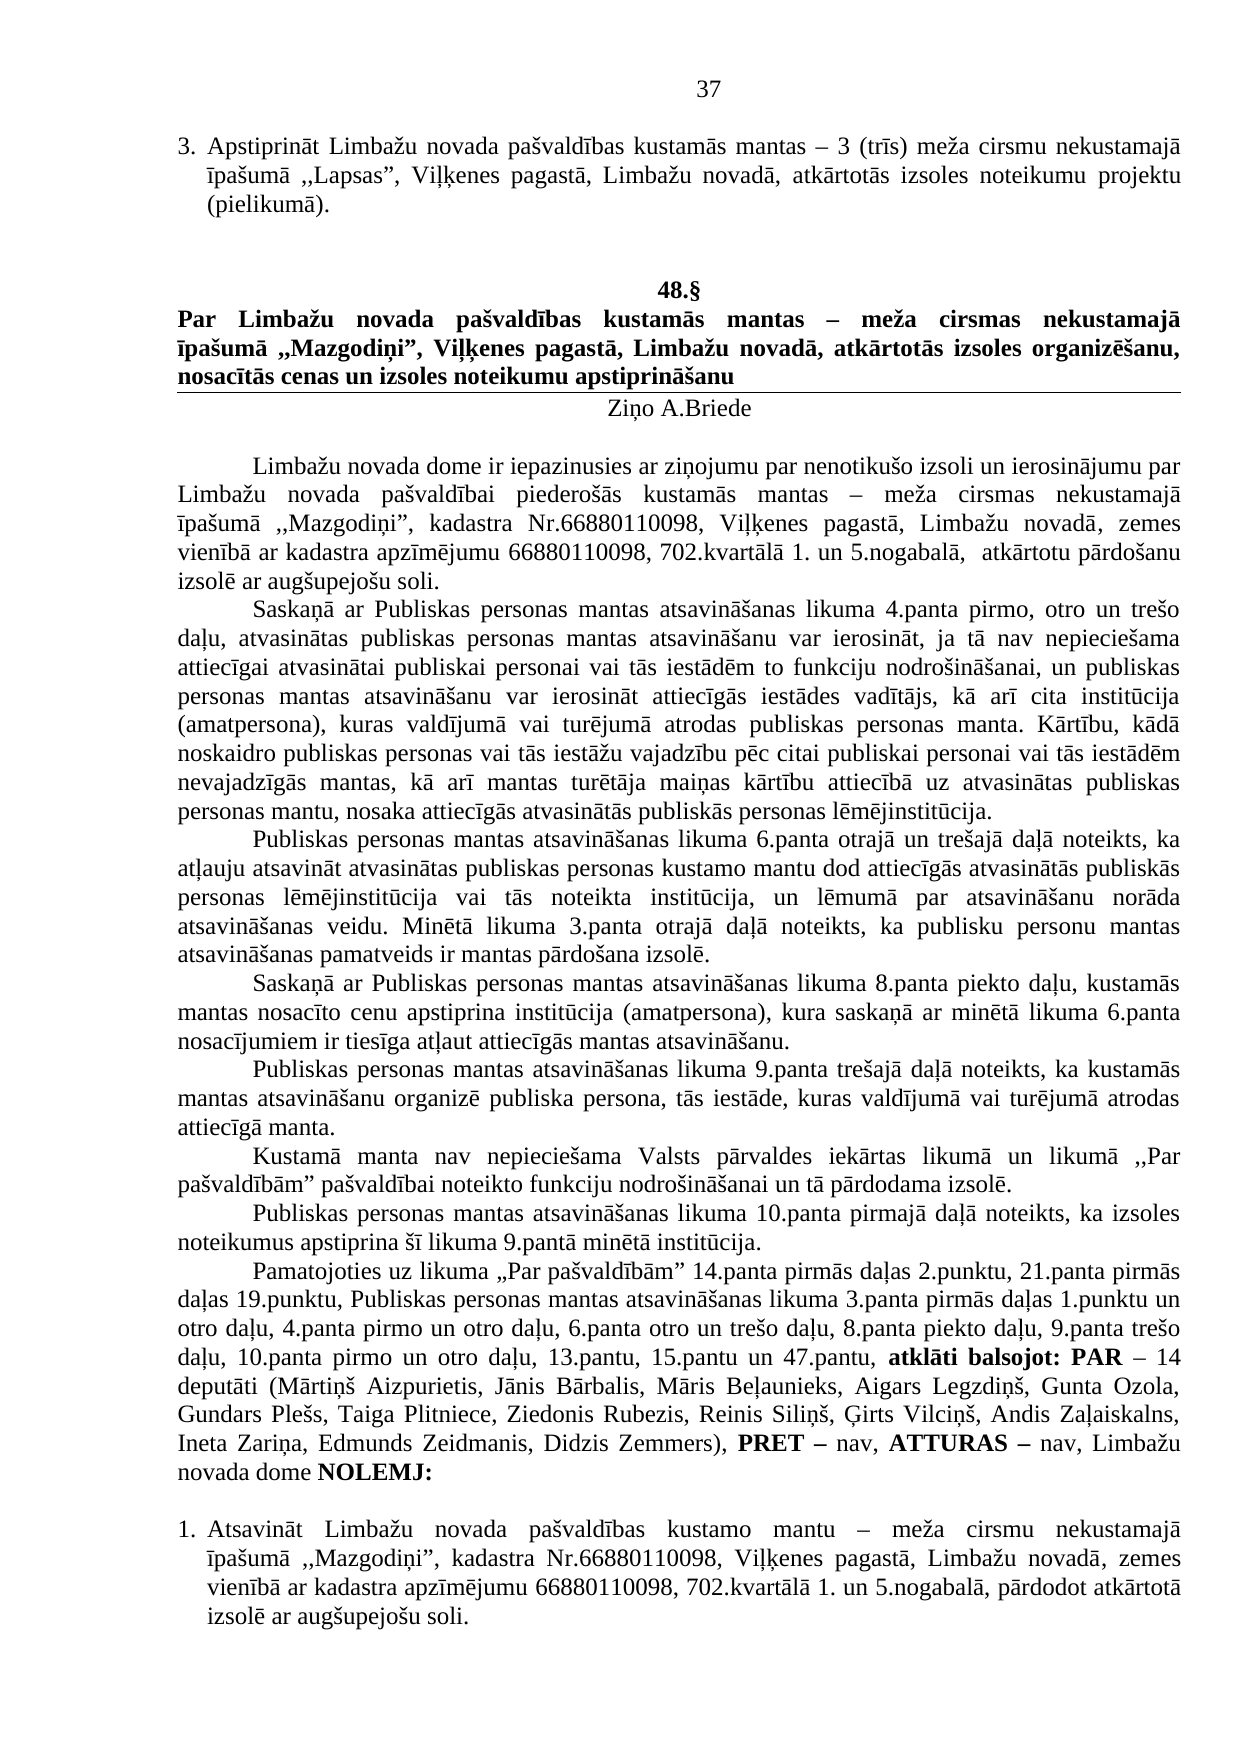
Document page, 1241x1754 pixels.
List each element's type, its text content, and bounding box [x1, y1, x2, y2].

text 48.§ [177, 275, 1181, 304]
list Atsavināt Limbažu novada pašvaldības kustamo mantu – meža cirsmu nekustamajā īpašumā ,,Mazgodiņi”, kadastra Nr.66880110098, Viļķenes pagastā, Limbažu novadā, zemes vienībā ar kadastra apzīmējumu 66880110098, 702.kvartālā 1. un 5.nogabalā, pārdodot atkārtotā izsolē ar augšupejošu soli. [177, 1514, 1181, 1629]
text Limbažu novada dome ir iepazinusies ar ziņojumu par nenotikušo izsoli un ierosinājumu par Limbažu novada pašvaldībai piederošās kustamās mantas – meža cirsmas nekustamajā īpašumā ,,Mazgodiņi”, kadastra Nr.66880110098, Viļķenes pagastā, Limbažu novadā, zemes vienībā ar kadastra apzīmējumu 66880110098, 702.kvartālā 1. un 5.nogabalā, atkārtotu pārdošanu izsolē ar augšupejošu soli. [177, 451, 1181, 594]
text Pamatojoties uz likuma „Par pašvaldībām” 14.panta pirmās daļas 2.punktu, 21.panta pirmās daļas 19.punktu, Publiskas personas mantas atsavināšanas likuma 3.panta pirmās daļas 1.punktu un otro daļu, 4.panta pirmo un otro daļu, 6.panta otro un trešo daļu, 8.panta piekto daļu, 9.panta trešo daļu, 10.panta pirmo un otro daļu, 13.pantu, 15.pantu un 47.pantu, atklāti balsojot: PAR – 14 deputāti (Mārtiņš Aizpurietis, Jānis Bārbalis, Māris Beļaunieks, Aigars Legzdiņš, Gunta Ozola, Gundars Plešs, Taiga Plitniece, Ziedonis Rubezis, Reinis Siliņš, Ģirts Vilciņš, Andis Zaļaiskalns, Ineta Zariņa, Edmunds Zeidmanis, Didzis Zemmers), PRET – nav, ATTURAS – nav, Limbažu novada dome NOLEMJ: [177, 1256, 1181, 1486]
text Publiskas personas mantas atsavināšanas likuma 9.panta trešajā daļā noteikts, ka kustamās mantas atsavināšanu organizē publiska persona, tās iestāde, kuras valdījumā vai turējumā atrodas attiecīgā manta. [177, 1054, 1181, 1141]
text Ziņo A.Briede [177, 393, 1181, 422]
text Saskaņā ar Publiskas personas mantas atsavināšanas likuma 8.panta piekto daļu, kustamās mantas nosacīto cenu apstiprina institūcija (amatpersona), kura saskaņā ar minētā likuma 6.panta nosacījumiem ir tiesīga atļaut attiecīgās mantas atsavināšanu. [177, 968, 1181, 1054]
list Apstiprināt Limbažu novada pašvaldības kustamās mantas – 3 (trīs) meža cirsmu nekustamajā īpašumā ,,Lapsas”, Viļķenes pagastā, Limbažu novadā, atkārtotās izsoles noteikumu projektu (pielikumā). [177, 131, 1181, 218]
text Publiskas personas mantas atsavināšanas likuma 10.panta pirmajā daļā noteikts, ka izsoles noteikumus apstiprina šī likuma 9.pantā minētā institūcija. [177, 1198, 1181, 1256]
text Kustamā manta nav nepieciešama Valsts pārvaldes iekārtas likumā un likumā ,,Par pašvaldībām” pašvaldībai noteikto funkciju nodrošināšanai un tā pārdodama izsolē. [177, 1141, 1181, 1198]
text Par Limbažu novada pašvaldības kustamās mantas – meža cirsmas nekustamajā īpašumā ,,Mazgodiņi”, Viļķenes pagastā, Limbažu novadā, atkārtotās izsoles organizēšanu, nosacītās cenas un izsoles noteikumu apstiprināšanu [177, 304, 1181, 392]
text Publiskas personas mantas atsavināšanas likuma 6.panta otrajā un trešajā daļā noteikts, ka atļauju atsavināt atvasinātas publiskas personas kustamo mantu dod attiecīgās atvasinātās publiskās personas lēmējinstitūcija vai tās noteikta institūcija, un lēmumā par atsavināšanu norāda atsavināšanas veidu. Minētā likuma 3.panta otrajā daļā noteikts, ka publisku personu mantas atsavināšanas pamatveids ir mantas pārdošana izsolē. [177, 824, 1181, 968]
text Saskaņā ar Publiskas personas mantas atsavināšanas likuma 4.panta pirmo, otro un trešo daļu, atvasinātas publiskas personas mantas atsavināšanu var ierosināt, ja tā nav nepieciešama attiecīgai atvasinātai publiskai personai vai tās iestādēm to funkciju nodrošināšanai, un publiskas personas mantas atsavināšanu var ierosināt attiecīgās iestādes vadītājs, kā arī cita institūcija (amatpersona), kuras valdījumā vai turējumā atrodas publiskas personas manta. Kārtību, kādā noskaidro publiskas personas vai tās iestāžu vajadzību pēc citai publiskai personai vai tās iestādēm nevajadzīgās mantas, kā arī mantas turētāja maiņas kārtību attiecībā uz atvasinātas publiskas personas mantu, nosaka attiecīgās atvasinātās publiskās personas lēmējinstitūcija. [177, 594, 1181, 824]
